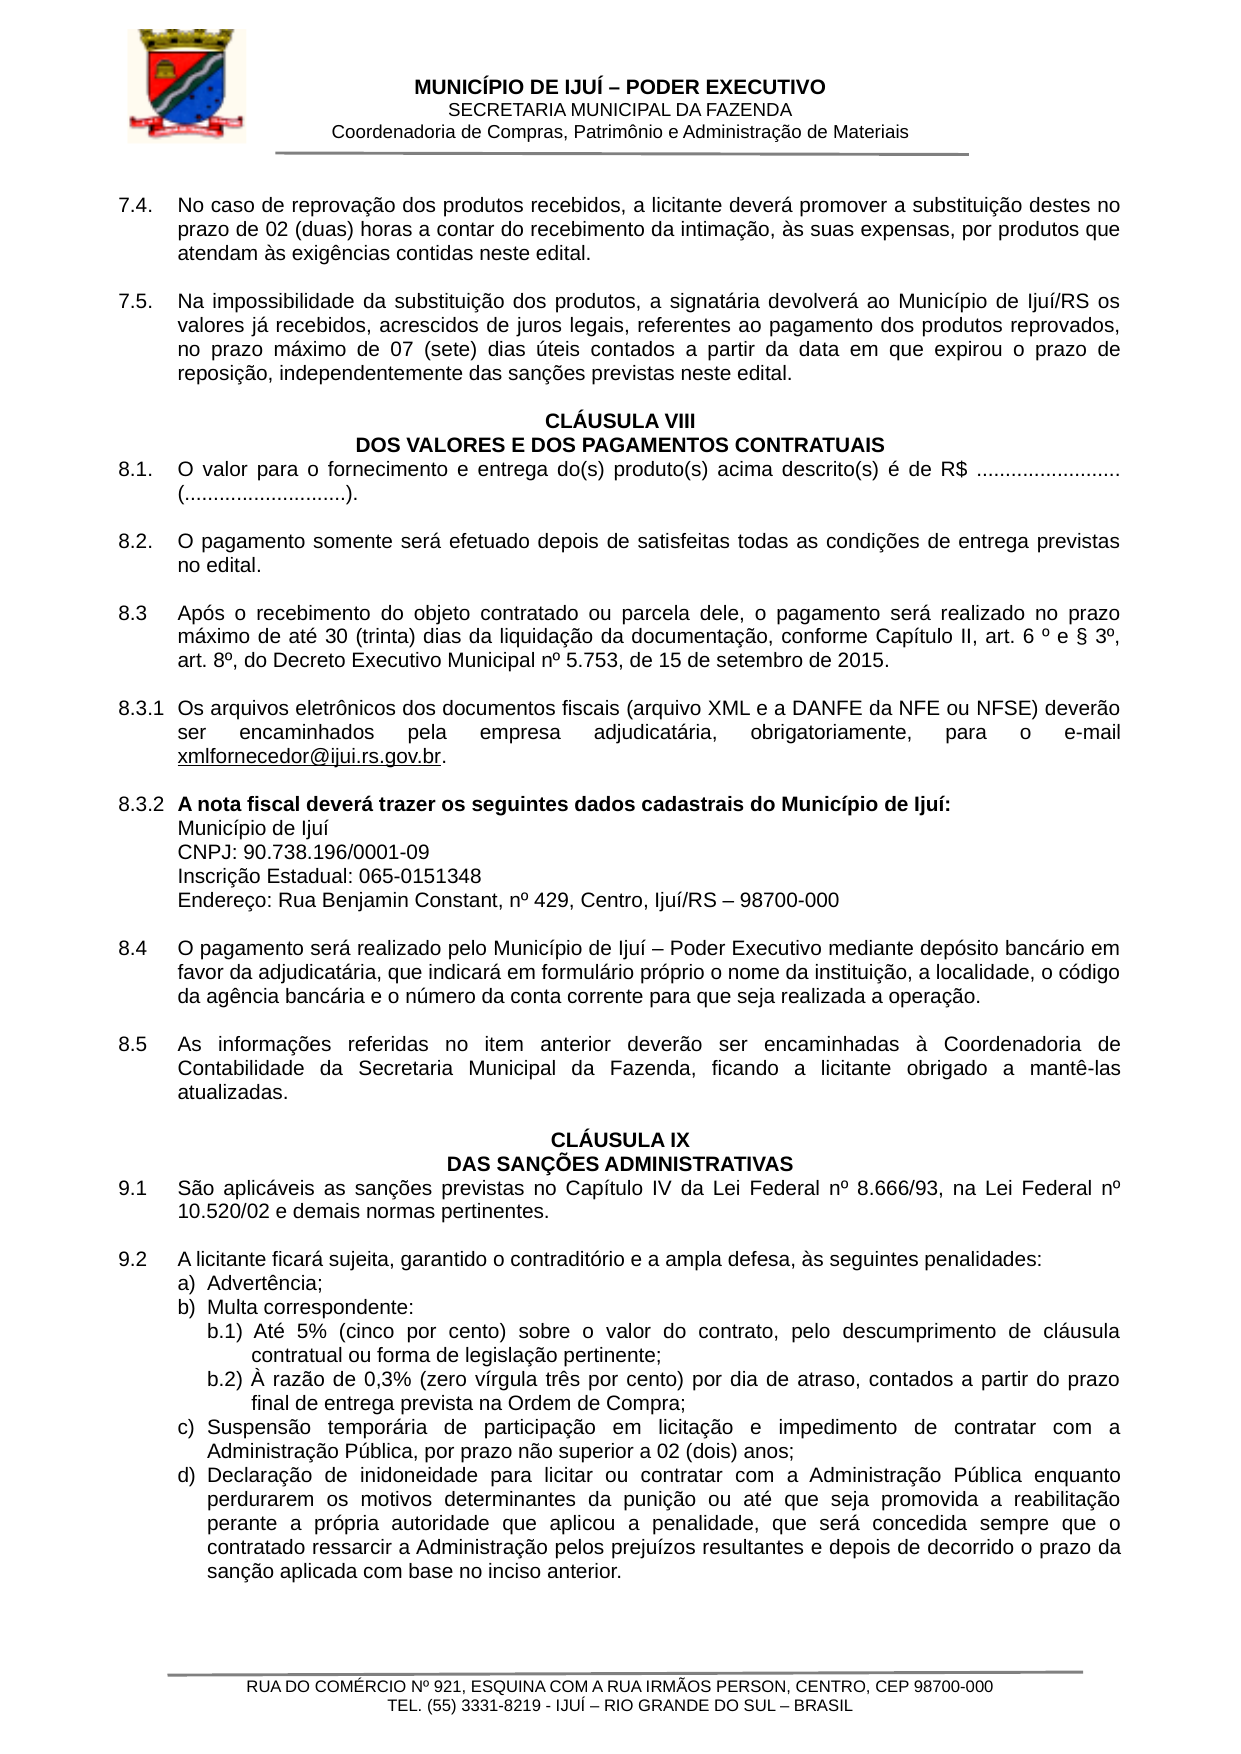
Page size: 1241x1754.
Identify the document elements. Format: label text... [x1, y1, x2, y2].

text CLÁUSULA VIII [118, 409, 1122, 433]
text 8.3.2 A nota fiscal deverá trazer os seguintes dados cadastrais do Município de Ijuí: [118, 792, 1122, 816]
text b.1) Até 5% (cinco por cento) sobre o valor do contrato, pelo descumprimento de cláusula contratual ou forma de legislação pertinente; [207, 1319, 1122, 1367]
list São aplicáveis as sanções previstas no Capítulo IV da Lei Federal nº 8.666/93, na Lei Federal nº 10.520/02 e demais normas pertinentes. [118, 1175, 1122, 1223]
text 8.4 O pagamento será realizado pelo Município de Ijuí – Poder Executivo mediante depósito bancário em favor da adjudicatária, que indicará em formulário próprio o nome da instituição, a localidade, o código da agência bancária e o número da conta corrente para que seja realizada a operação. [118, 936, 1122, 1008]
list Declaração de inidoneidade para licitar ou contratar com a Administração Pública enquanto perdurarem os motivos determinantes da punição ou até que seja promovida a reabilitação perante a própria autoridade que aplicou a penalidade, que será concedida sempre que o contratado ressarcir a Administração pelos prejuízos resultantes e depois de decorrido o prazo da sanção aplicada com base no inciso anterior. [177, 1463, 1122, 1583]
text 7.5. Na impossibilidade da substituição dos produtos, a signatária devolverá ao Município de Ijuí/RS os valores já recebidos, acrescidos de juros legais, referentes ao pagamento dos produtos reprovados, no prazo máximo de 07 (sete) dias úteis contados a partir da data em que expirou o prazo de reposição, independentemente das sanções previstas neste edital. [118, 289, 1122, 385]
text Inscrição Estadual: 065-0151348 [118, 864, 1122, 888]
text 8.2. O pagamento somente será efetuado depois de satisfeitas todas as condições de entrega previstas no edital. [118, 528, 1122, 576]
text Endereço: Rua Benjamin Constant, nº 429, Centro, Ijuí/RS – 98700-000 [118, 888, 1122, 912]
text DOS VALORES E DOS PAGAMENTOS CONTRATUAIS [118, 433, 1122, 457]
list Suspensão temporária de participação em licitação e impedimento de contratar com a Administração Pública, por prazo não superior a 02 (dois) anos; [177, 1415, 1122, 1463]
text 8.1. O valor para o fornecimento e entrega do(s) produto(s) acima descrito(s) é de R$ ......................... (............................). [118, 457, 1122, 504]
list A licitante ficará sujeita, garantido o contraditório e a ampla defesa, às seguintes penalidades: [118, 1247, 1122, 1271]
picture [126, 29, 247, 146]
text CLÁUSULA IX [118, 1127, 1122, 1151]
text b.2) À razão de 0,3% (zero vírgula três por cento) por dia de atraso, contados a partir do prazo final de entrega prevista na Ordem de Compra; [207, 1367, 1122, 1415]
text DAS SANÇÕES ADMINISTRATIVAS [118, 1151, 1122, 1175]
list Advertência; [177, 1271, 1122, 1295]
text Município de Ijuí [118, 816, 1122, 840]
text 7.4. No caso de reprovação dos produtos recebidos, a licitante deverá promover a substituição destes no prazo de 02 (duas) horas a contar do recebimento da intimação, às suas expensas, por produtos que atendam às exigências contidas neste edital. [118, 193, 1122, 265]
text CNPJ: 90.738.196/0001-09 [118, 840, 1122, 864]
text 8.3.1 Os arquivos eletrônicos dos documentos fiscais (arquivo XML e a DANFE da NFE ou NFSE) deverão ser encaminhados pela empresa adjudicatária, obrigatoriamente, para o e-mail xmlfornecedor@ijui.rs.gov.br. [118, 696, 1122, 768]
list As informações referidas no item anterior deverão ser encaminhadas à Coordenadoria de Contabilidade da Secretaria Municipal da Fazenda, ficando a licitante obrigado a mantê-las atualizadas. [118, 1032, 1122, 1103]
text 8.3 Após o recebimento do objeto contratado ou parcela dele, o pagamento será realizado no prazo máximo de até 30 (trinta) dias da liquidação da documentação, conforme Capítulo II, art. 6 º e § 3º, art. 8º, do Decreto Executivo Municipal nº 5.753, de 15 de setembro de 2015. [118, 600, 1122, 672]
list Multa correspondente: [177, 1295, 1122, 1319]
